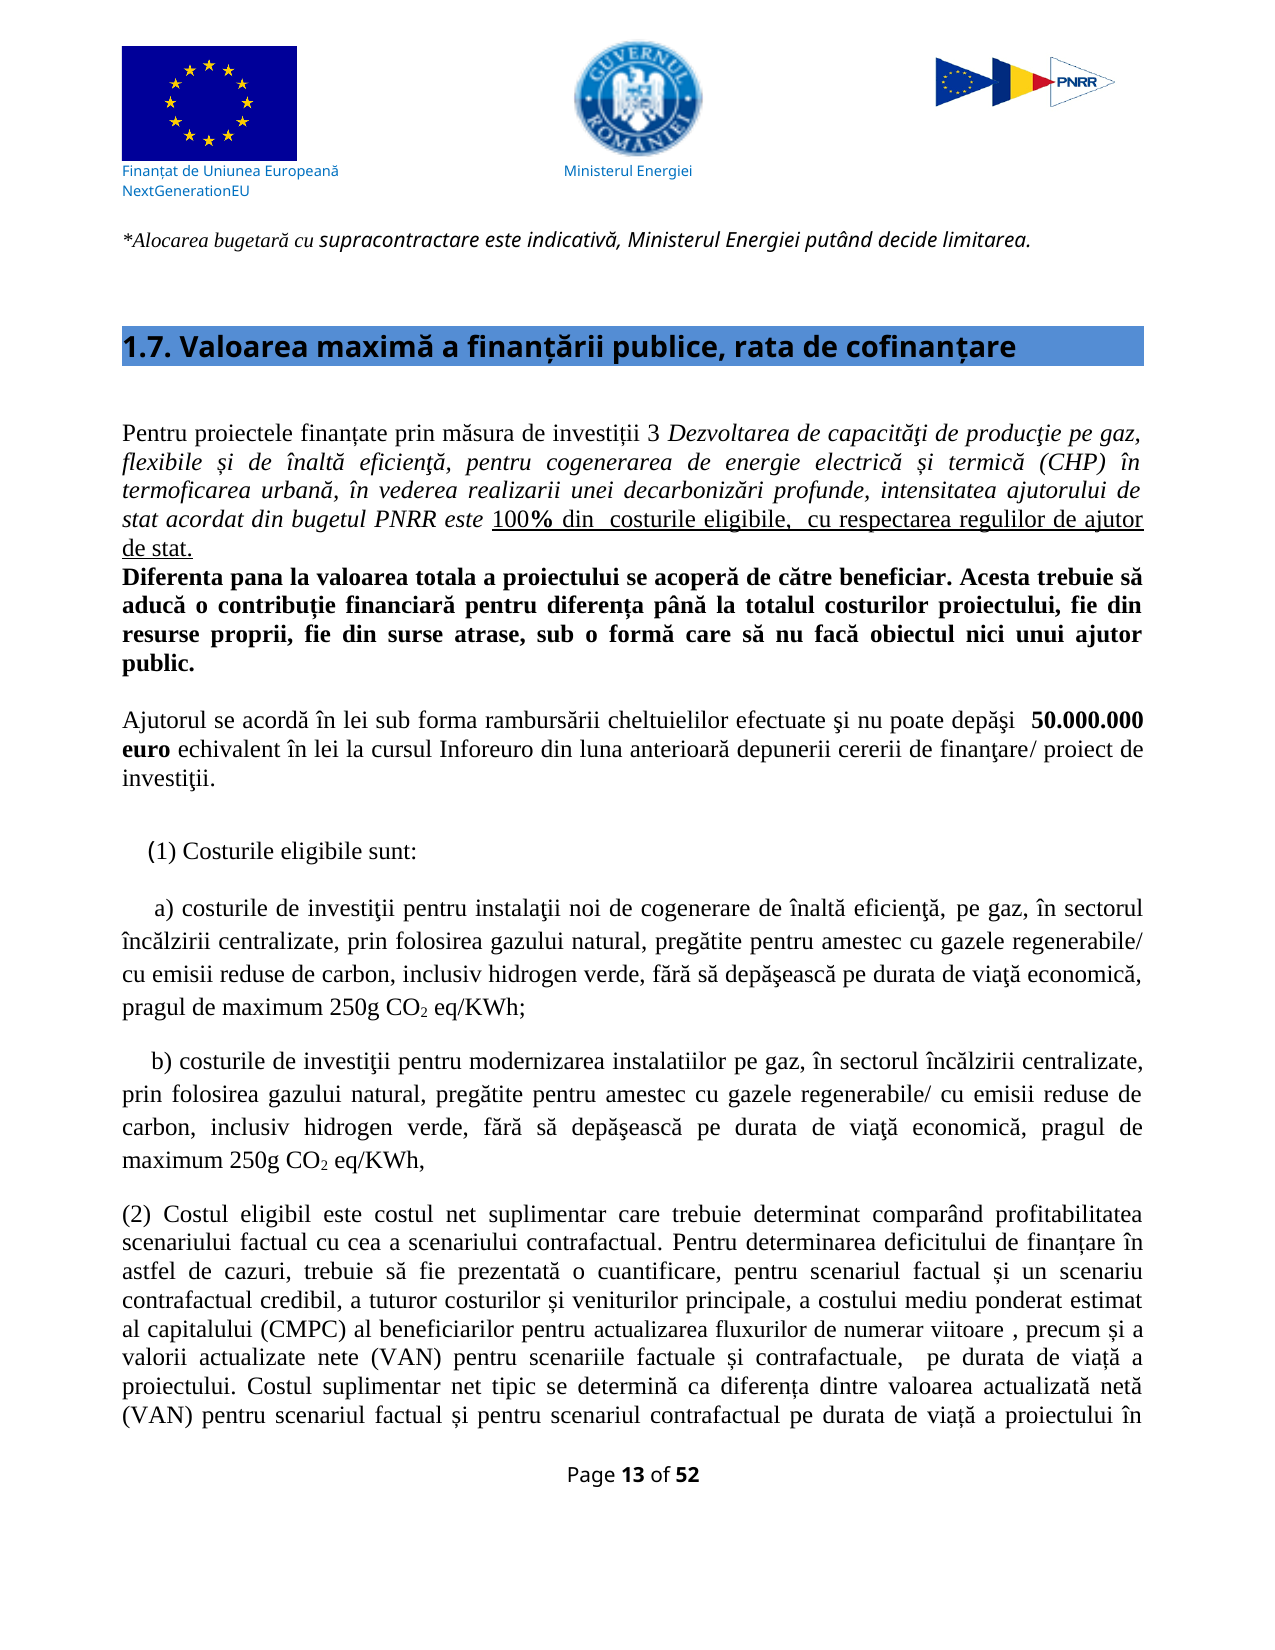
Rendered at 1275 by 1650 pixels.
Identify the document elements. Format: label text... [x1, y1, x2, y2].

text *Alocarea bugetară cu supracontractare este indicativă, Ministerul Energiei putând decide limitarea. [122, 225, 1144, 253]
text b) costurile de investiţii pentru modernizarea instalatiilor pe gaz, în sectorul încălzirii centralizate, prin folosirea gazului natural, pregătite pentru amestec cu gazele regenerabile/ cu emisii reduse de carbon, inclusiv hidrogen verde, fără să depăşească pe durata de viaţă economică, pragul de maximum 250g CO2 eq/KWh, [122, 1046, 1144, 1173]
text Diferenta pana la valoarea totala a proiectului se acoperă de către beneficiar. Acesta trebuie să aducă o contribuție financiară pentru diferența până la totalul costurilor proiectului, fie din resurse proprii, fie din surse atrase, sub o formă care să nu facă obiectul nici unui ajutor public. [122, 562, 1144, 677]
text Pentru proiectele finanțate prin măsura de investiții 3 Dezvoltarea de capacităţi de producţie pe gaz, flexibile și de înaltă eficienţă, pentru cogenerarea de energie electrică și termică (CHP) în termoficarea urbană, în vederea realizarii unei decarbonizări profunde, intensitatea ajutorului de stat acordat din bugetul PNRR este 100% din costurile eligibile, cu respectarea regulilor de ajutor de stat. [122, 418, 1144, 562]
text Ajutorul se acordă în lei sub forma rambursării cheltuielilor efectuate şi nu poate depăşi 50.000.000 euro echivalent în lei la cursul Inforeuro din luna anterioară depunerii cererii de finanţare/ proiect de investiţii. [122, 705, 1144, 792]
picture [922, 9, 1126, 161]
text 1.7. Valoarea maximă a finanțării publice, rata de cofinanţare [122, 326, 1144, 366]
text a) costurile de investiţii pentru instalaţii noi de cogenerare de înaltă eficienţă, pe gaz, în sectorul încălzirii centralizate, prin folosirea gazului natural, pregătite pentru amestec cu gazele regenerabile/ cu emisii reduse de carbon, inclusiv hidrogen verde, fără să depăşească pe durata de viaţă economică, pragul de maximum 250g CO2 eq/KWh; [122, 893, 1144, 1021]
picture [121, 46, 297, 161]
text (1) Costurile eligibile sunt: [122, 833, 1144, 867]
picture [550, 26, 728, 161]
